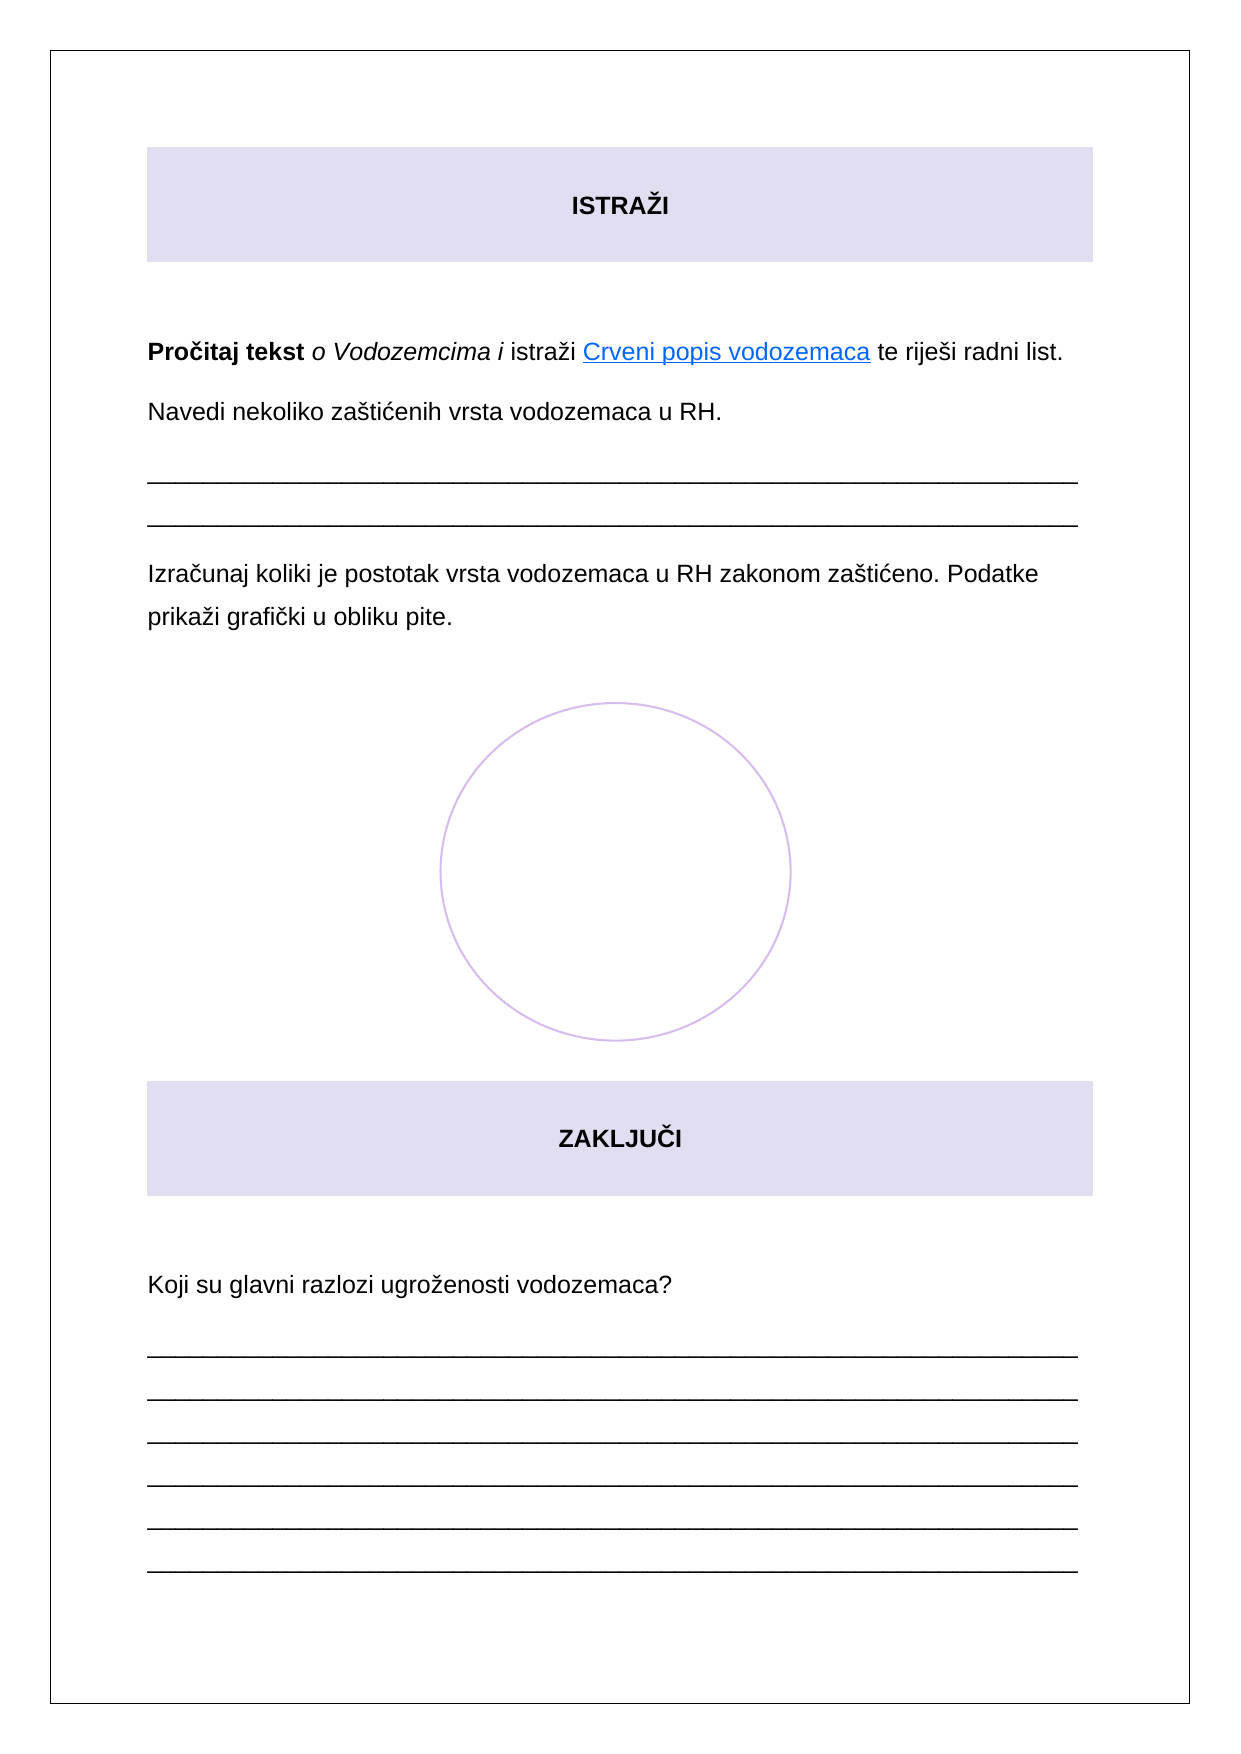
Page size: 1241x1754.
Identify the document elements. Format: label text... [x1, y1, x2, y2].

text Izračunaj koliki je postotak vrsta vodozemaca u RH zakonom zaštićeno. Podatke prikaži grafički u obliku pite. [147, 559, 1093, 631]
list ______________________________________________________________________________________________________________________________________ [147, 1416, 1093, 1488]
text ISTRAŽI [147, 191, 1093, 219]
list ______________________________________________________________________________________________________________________________________ [147, 1502, 1093, 1574]
text Navedi nekoliko zaštićenih vrsta vodozemaca u RH. [147, 396, 1093, 425]
text Koji su glavni razlozi ugroženosti vodozemaca? [147, 1270, 1093, 1298]
list ______________________________________________________________________________________________________________________________________ [147, 1329, 1093, 1401]
text ______________________________________________________________________________________________________________________________________ [147, 456, 1093, 528]
text Pročitaj tekst o Vodozemcima i istraži Crveni popis vodozemaca te riješi radni list. [147, 337, 1093, 365]
text ZAKLJUČI [147, 1124, 1093, 1152]
